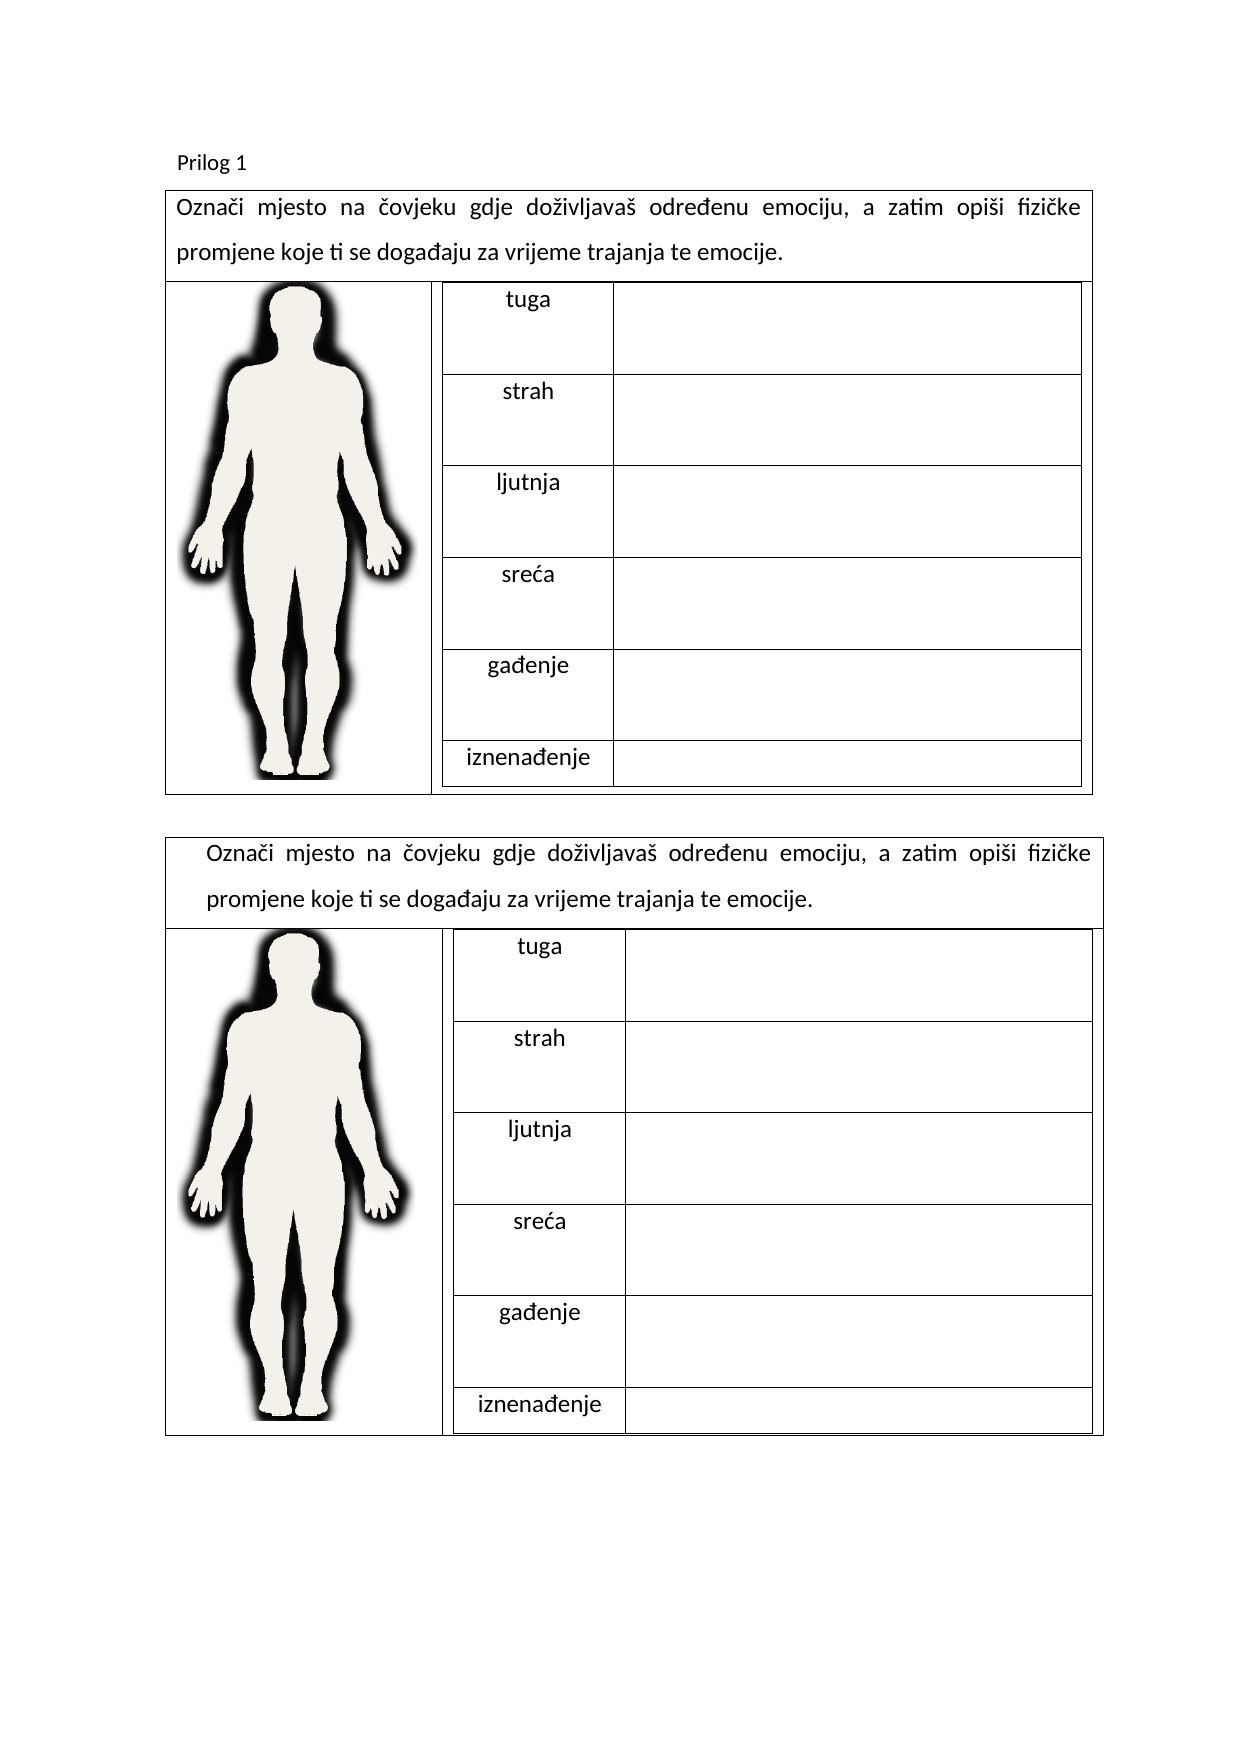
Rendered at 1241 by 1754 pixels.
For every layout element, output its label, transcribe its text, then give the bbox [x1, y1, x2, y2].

table_cell [443, 929, 1103, 1435]
text Prilog 1 [177, 148, 1093, 176]
table_cell [166, 929, 442, 1435]
table_header Označi mjesto na čovjeku gdje doživljavaš određenu emociju, a zatim opiši fizičke promjene koje ti se događaju za vrijeme trajanja te emocije. [166, 838, 1103, 928]
table_header Označi mjesto na čovjeku gdje doživljavaš određenu emociju, a zatim opiši fizičke promjene koje ti se događaju za vrijeme trajanja te emocije. [166, 191, 1092, 281]
picture [176, 282, 418, 780]
picture [176, 929, 416, 1421]
table_cell [166, 282, 431, 793]
table_cell [432, 282, 1092, 793]
